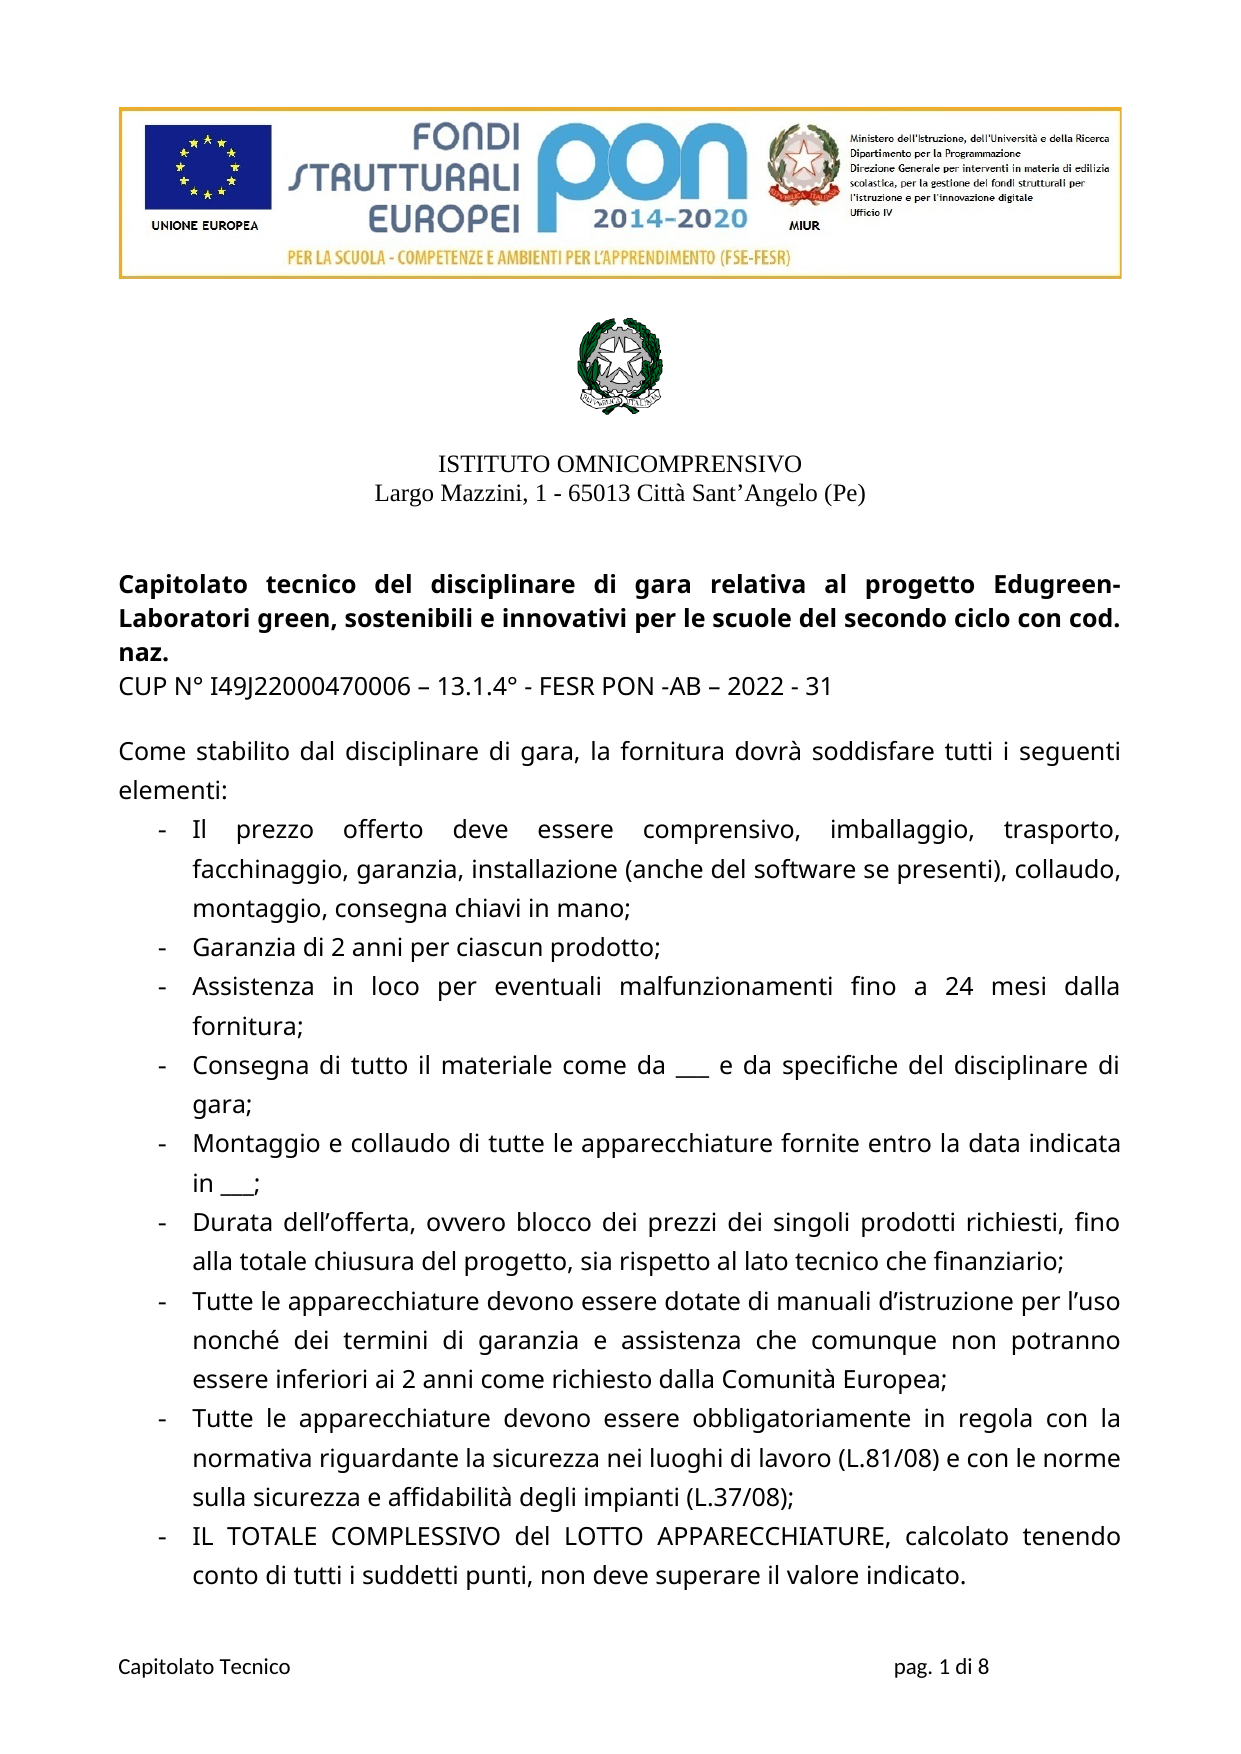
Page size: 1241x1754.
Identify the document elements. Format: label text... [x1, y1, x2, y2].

list Tutte le apparecchiature devono essere obbligatoriamente in regola con la normativa riguardante la sicurezza nei luoghi di lavoro (L.81/08) e con le norme sulla sicurezza e affidabilità degli impianti (L.37/08); [154, 1401, 1122, 1513]
text Largo Mazzini, 1 - 65013 Città Sant’Angelo (Pe) [118, 478, 1122, 507]
list Assistenza in loco per eventuali malfunzionamenti fino a 24 mesi dalla fornitura; [154, 969, 1122, 1042]
list Montaggio e collaudo di tutte le apparecchiature fornite entro la data indicata in ___; [154, 1126, 1122, 1199]
text Capitolato tecnico del disciplinare di gara relativa al progetto Edugreen- Laboratori green, sostenibili e innovativi per le scuole del secondo ciclo con cod. naz. [118, 567, 1122, 669]
text CUP N° I49J22000470006 – 13.1.4° - FESR PON -AB – 2022 - 31 [118, 669, 1122, 703]
list Durata dell’offerta, ovvero blocco dei prezzi dei singoli prodotti richiesti, fino alla totale chiusura del progetto, sia rispetto al lato tecnico che finanziario; [154, 1204, 1122, 1278]
list IL TOTALE COMPLESSIVO del LOTTO APPARECCHIATURE, calcolato tenendo conto di tutti i suddetti punti, non deve superare il valore indicato. [154, 1518, 1122, 1592]
list Consegna di tutto il materiale come da ___ e da specifiche del disciplinare di gara; [154, 1047, 1122, 1121]
list Garanzia di 2 anni per ciascun prodotto; [154, 929, 1122, 964]
list Tutte le apparecchiature devono essere dotate di manuali d’istruzione per l’uso nonché dei termini di garanzia e assistenza che comunque non potranno essere inferiori ai 2 anni come richiesto dalla Comunità Europea; [154, 1283, 1122, 1396]
text ISTITUTO OMNICOMPRENSIVO [118, 449, 1122, 478]
text Come stabilito dal disciplinare di gara, la fornitura dovrà soddisfare tutti i seguenti elementi: [118, 733, 1122, 807]
list Il prezzo offerto deve essere comprensivo, imballaggio, trasporto, facchinaggio, garanzia, installazione (anche del software se presenti), collaudo, montaggio, consegna chiavi in mano; [154, 812, 1122, 924]
picture [118, 107, 1122, 279]
picture [567, 303, 673, 425]
